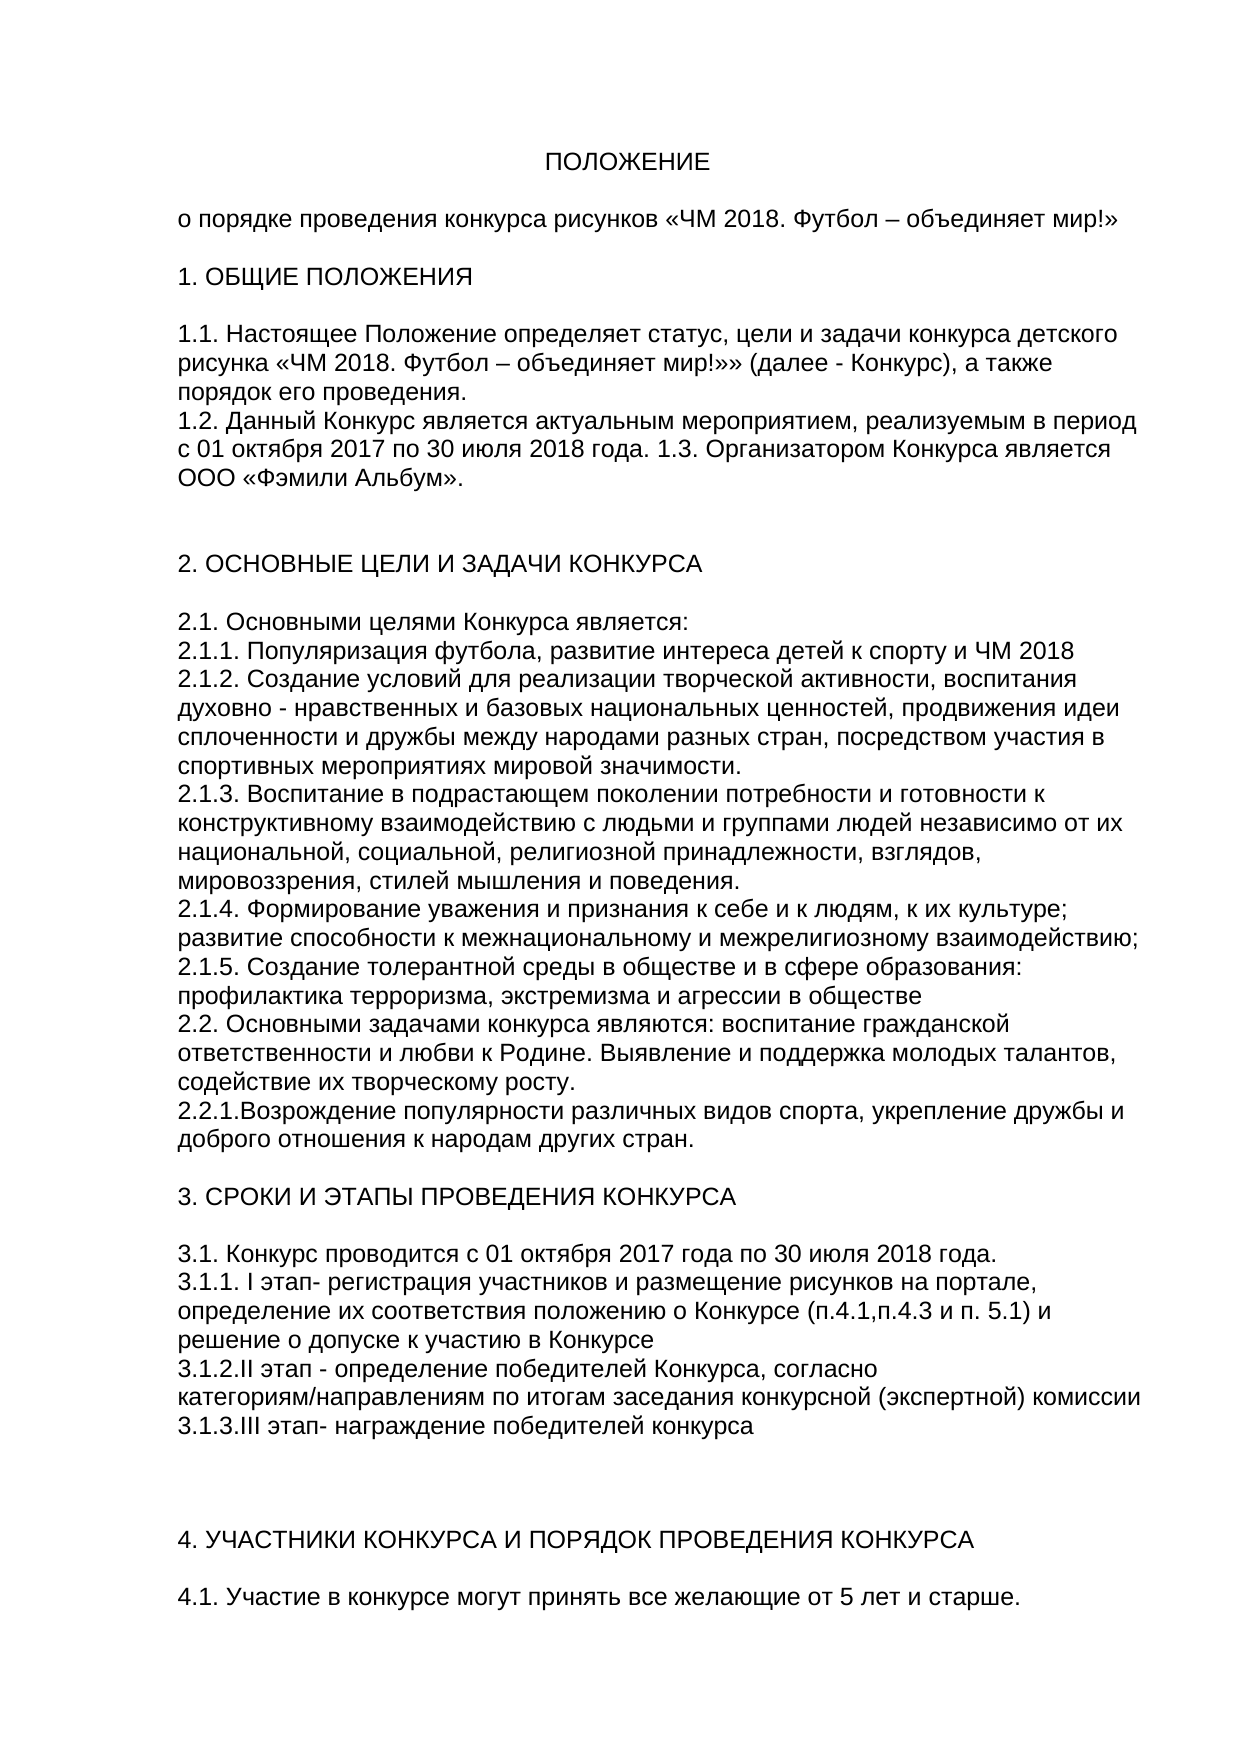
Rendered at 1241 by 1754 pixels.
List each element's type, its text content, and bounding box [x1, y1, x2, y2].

text 3. СРОКИ И ЭТАПЫ ПРОВЕДЕНИЯ КОНКУРСА [177, 1182, 1152, 1211]
text о порядке проведения конкурса рисунков «ЧМ 2018. Футбол – объединяет мир!» [177, 204, 1152, 233]
text 2.2.1.Возрождение популярности различных видов спорта, укрепление дружбы и доброго отношения к народам других стран. [177, 1096, 1152, 1153]
text 3.1.3.III этап- награждение победителей конкурса [177, 1411, 1152, 1440]
text 4.1. Участие в конкурсе могут принять все желающие от 5 лет и старше. [177, 1582, 1152, 1611]
text 4. УЧАСТНИКИ КОНКУРСА И ПОРЯДОК ПРОВЕДЕНИЯ КОНКУРСА [177, 1525, 1152, 1554]
text 2. ОСНОВНЫЕ ЦЕЛИ И ЗАДАЧИ КОНКУРСА [177, 549, 1152, 578]
text 2.1.4. Формирование уважения и признания к себе и к людям, к их культуре; развитие способности к межнациональному и межрелигиозному взаимодействию; [177, 894, 1152, 952]
text 2.1.2. Создание условий для реализации творческой активности, воспитания духовно - нравственных и базовых национальных ценностей, продвижения идеи сплоченности и дружбы между народами разных стран, посредством участия в спортивных мероприятиях мировой значимости. [177, 664, 1152, 779]
text 2.1.3. Воспитание в подрастающем поколении потребности и готовности к конструктивному взаимодействию с людьми и группами людей независимо от их национальной, социальной, религиозной принадлежности, взглядов, мировоззрения, стилей мышления и поведения. [177, 779, 1152, 894]
text 2.2. Основными задачами конкурса являются: воспитание гражданской ответственности и любви к Родине. Выявление и поддержка молодых талантов, содействие их творческому росту. [177, 1009, 1152, 1096]
text 2.1.5. Создание толерантной среды в обществе и в сфере образования: профилактика терроризма, экстремизма и агрессии в обществе [177, 952, 1152, 1009]
text 1.1. Настоящее Положение определяет статус, цели и задачи конкурса детского рисунка «ЧМ 2018. Футбол – объединяет мир!»» (далее - Конкурс), а также порядок его проведения. [177, 319, 1152, 406]
text 3.1. Конкурс проводится с 01 октября 2017 года по 30 июля 2018 года. [177, 1239, 1152, 1267]
text 1.2. Данный Конкурс является актуальным мероприятием, реализуемым в период с 01 октября 2017 по 30 июля 2018 года. 1.3. Организатором Конкурса является ООО «Фэмили Альбум». [177, 406, 1152, 492]
text 1. ОБЩИЕ ПОЛОЖЕНИЯ [177, 262, 1152, 291]
text 3.1.1. I этап- регистрация участников и размещение рисунков на портале, определение их соответствия положению о Конкурсе (п.4.1,п.4.3 и п. 5.1) и решение о допуске к участию в Конкурсе [177, 1267, 1152, 1354]
text 3.1.2.II этап - определение победителей Конкурса, согласно категориям/направлениям по итогам заседания конкурсной (экспертной) комиссии [177, 1354, 1152, 1411]
text 2.1.1. Популяризация футбола, развитие интереса детей к спорту и ЧМ 2018 [177, 636, 1152, 664]
text 2.1. Основными целями Конкурса является: [177, 607, 1152, 636]
text ПОЛОЖЕНИЕ [177, 147, 1152, 176]
